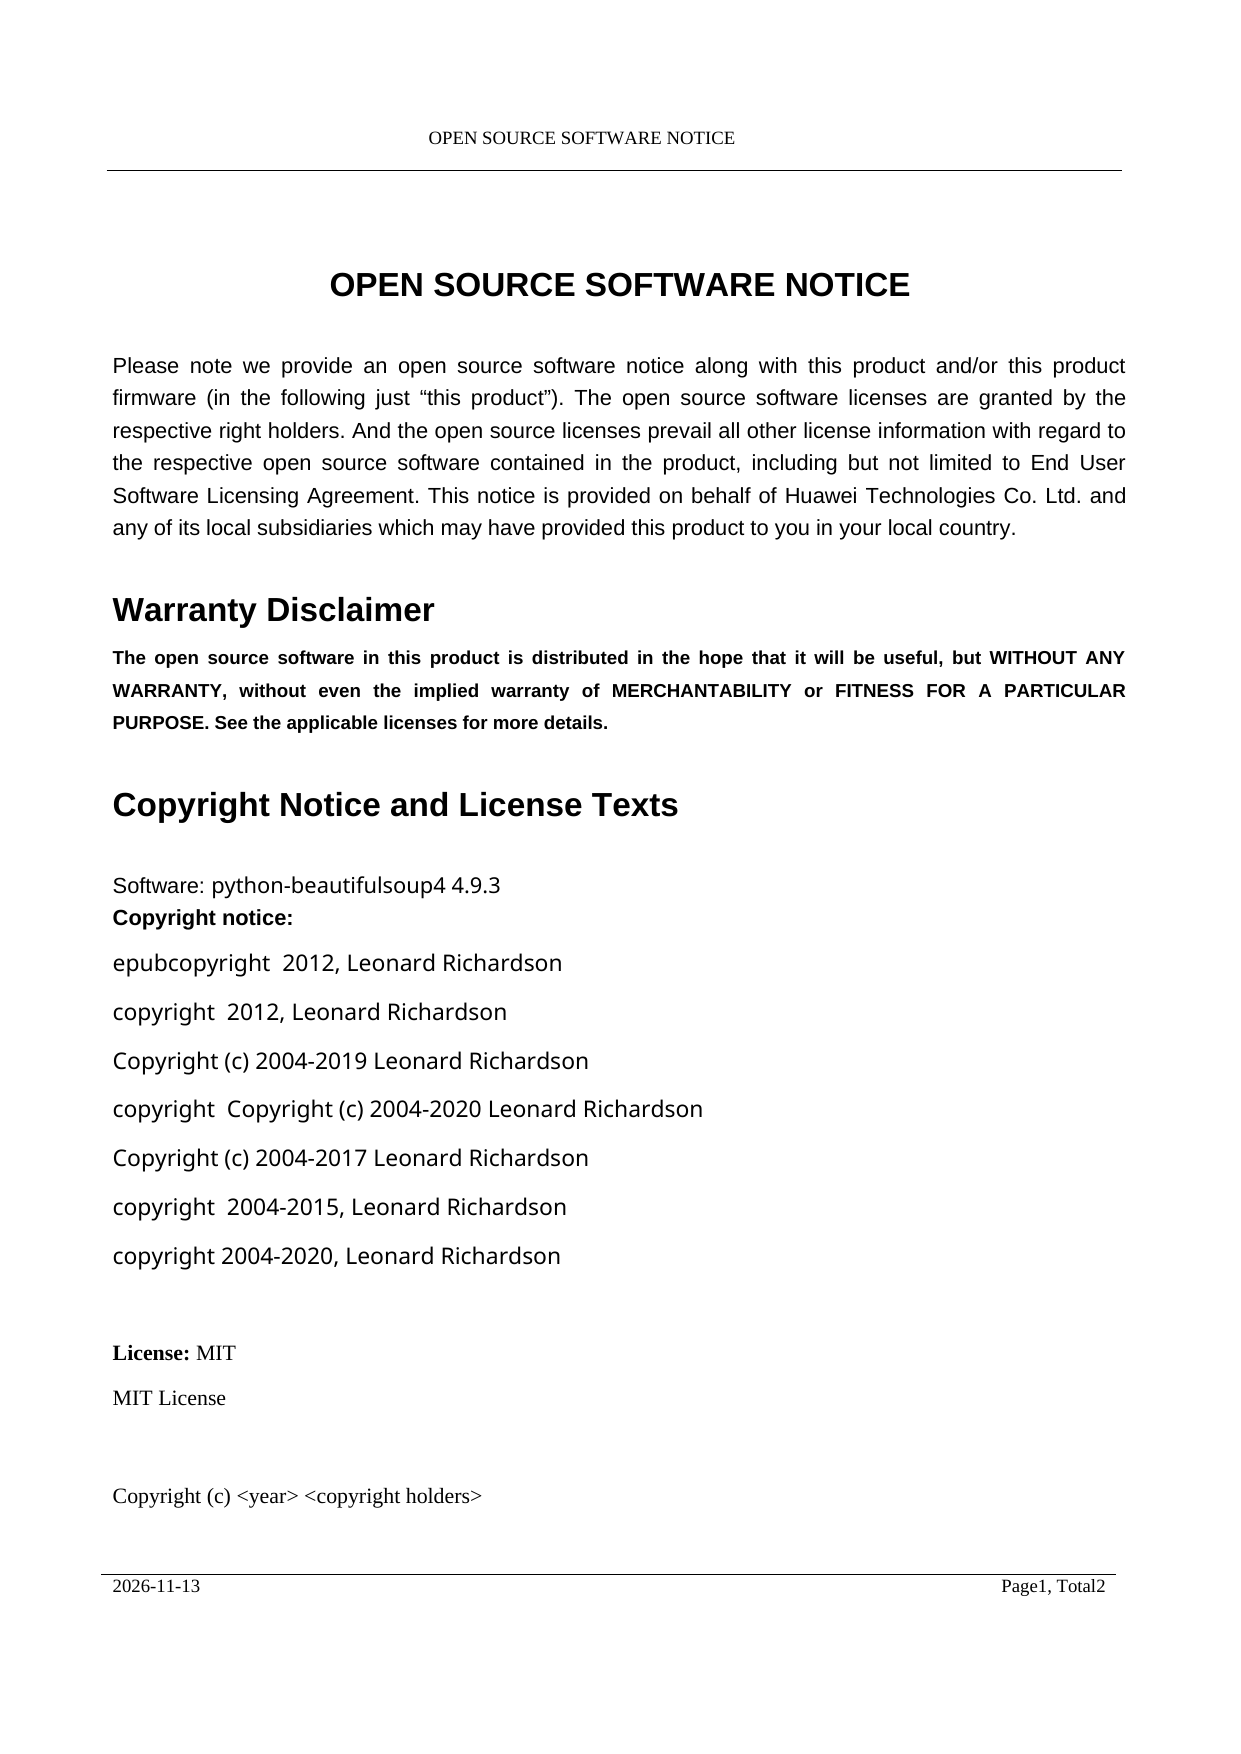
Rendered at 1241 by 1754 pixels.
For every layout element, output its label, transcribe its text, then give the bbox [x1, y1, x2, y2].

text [112, 1382, 1128, 1512]
text Copyright notice: [112, 901, 1128, 934]
text License: MIT [112, 1337, 1128, 1369]
text Warranty Disclaimer [112, 576, 1128, 641]
text Copyright Notice and License Texts [112, 771, 1128, 836]
text Software: python-beautifulsoup4 4.9.3 [112, 869, 1128, 901]
text Please note we provide an open source software notice along with this product and/or this product firmware (in the following just “this product”). The open source software licenses are granted by the respective right holders. And the open source licenses prevail all other license information with regard to the respective open source software contained in the product, including but not limited to End User Software Licensing Agreement. This notice is provided on behalf of Huawei Technologies Co. Ltd. and any of its local subsidiaries which may have provided this product to you in your local country. [112, 349, 1128, 544]
text epubcopyright 2012, Leonard Richardson copyright 2012, Leonard Richardson Copyright (c) 2004-2019 Leonard Richardson copyright Copyright (c) 2004-2020 Leonard Richardson Copyright (c) 2004-2017 Leonard Richardson copyright 2004-2015, Leonard Richardson copyright 2004-2020, Leonard Richardson [112, 947, 1128, 1320]
text The open source software in this product is distributed in the hope that it will be useful, but WITHOUT ANY WARRANTY, without even the implied warranty of MERCHANTABILITY or FITNESS FOR A PARTICULAR PURPOSE. See the applicable licenses for more details. [112, 641, 1128, 739]
text OPEN SOURCE SOFTWARE NOTICE [112, 251, 1128, 316]
